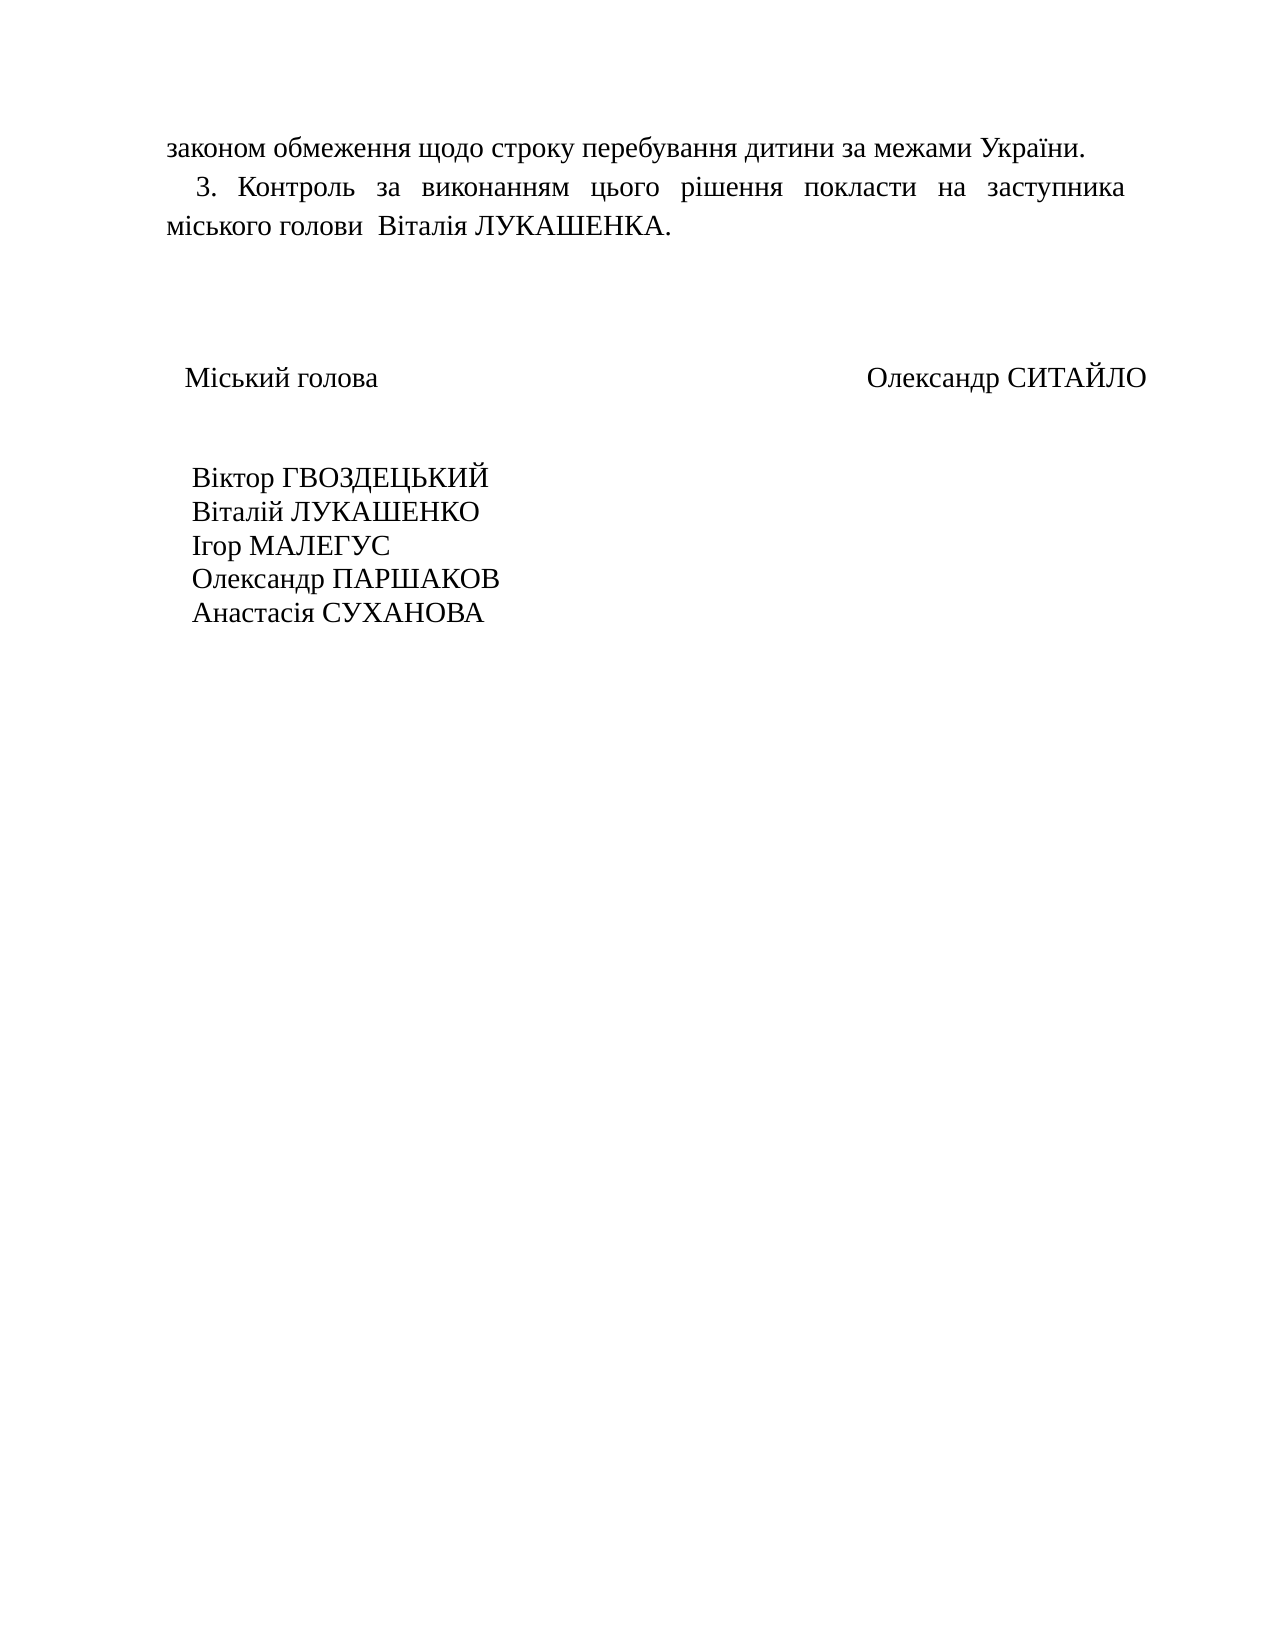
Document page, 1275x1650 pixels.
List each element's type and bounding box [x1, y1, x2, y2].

table_header [151, 118, 1204, 1388]
